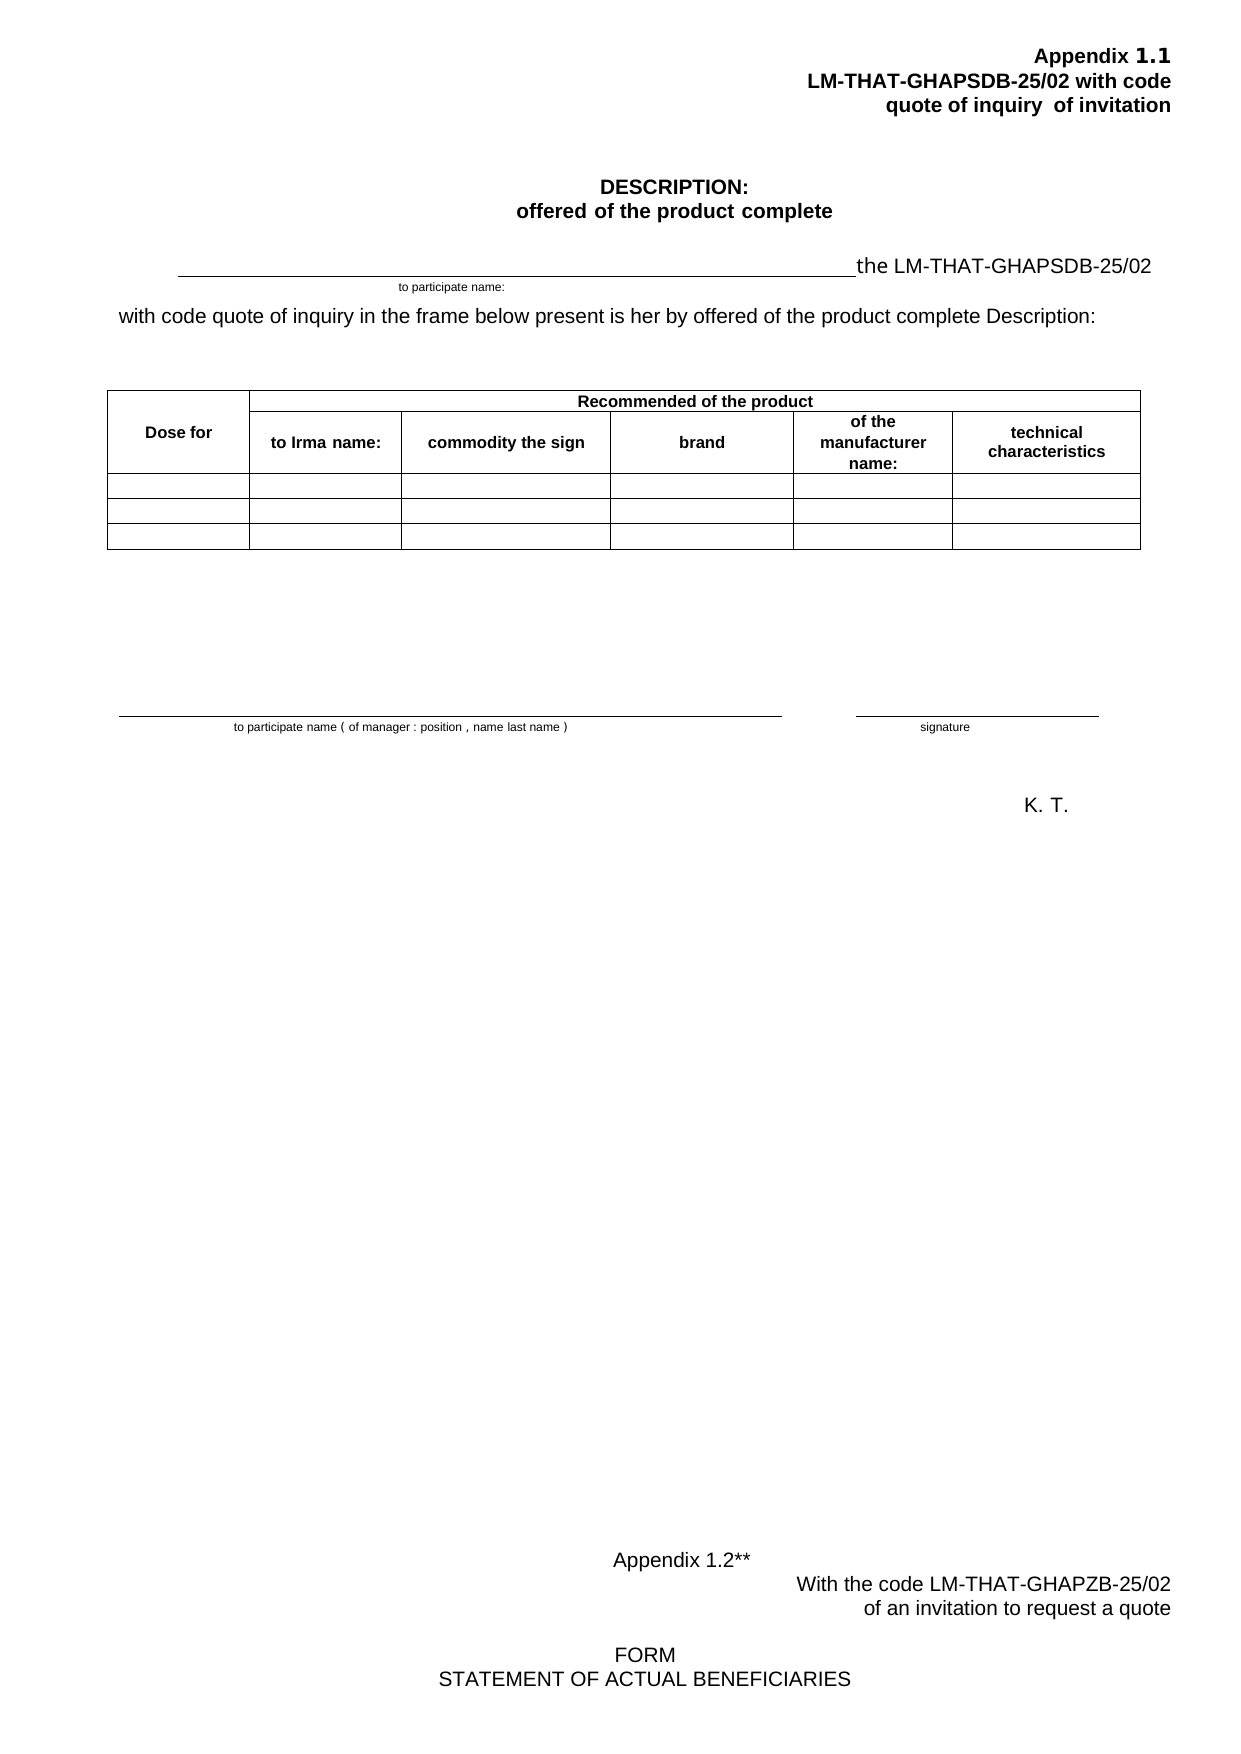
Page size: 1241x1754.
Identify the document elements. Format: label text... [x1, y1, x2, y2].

table_cell [611, 474, 793, 498]
text the​ LM-THAT-GHAPSDB-25/02 [118, 251, 1171, 280]
text with code quote of inquiry in the frame below present is her by offered of the product complete Description: [118, 304, 1171, 328]
text offered of the product complete [118, 199, 1171, 223]
table_cell [108, 474, 249, 498]
table_header Recommended of the product [250, 391, 1140, 411]
table_cell [108, 499, 249, 523]
table_cell [250, 474, 401, 498]
text With the code LM-THAT-GHAPZB-25/02 [118, 1571, 1171, 1595]
table_cell [402, 474, 610, 498]
table_cell brand [611, 412, 793, 473]
table_header Dose for [108, 391, 249, 473]
text STATEMENT OF ACTUAL BENEFICIARIES [118, 1667, 1171, 1691]
table_cell [108, 524, 249, 548]
table_cell [611, 499, 793, 523]
table_cell of the manufacturer name: [794, 412, 952, 473]
table_cell [402, 499, 610, 523]
text LM-THAT-GHAPSDB-25/02 with code [118, 69, 1171, 93]
table_cell [953, 524, 1140, 548]
text Appendix 1.2** [118, 1547, 1171, 1571]
text Appendix 1.1 [118, 44, 1171, 69]
table_cell [250, 499, 401, 523]
table_cell commodity the sign [402, 412, 610, 473]
table_cell to Irma name: [250, 412, 401, 473]
text FORM [118, 1643, 1171, 1667]
table_cell [402, 524, 610, 548]
table_cell [250, 524, 401, 548]
table_cell [611, 524, 793, 548]
table_cell [953, 474, 1140, 498]
text of an invitation to request a quote [118, 1595, 1171, 1619]
table_cell [794, 474, 952, 498]
table_cell [794, 499, 952, 523]
text DESCRIPTION: [118, 175, 1171, 199]
text to participate name ( of manager : position , name last name ) signature [118, 720, 1171, 744]
table_cell [953, 499, 1140, 523]
text K.​ T.​ [118, 793, 1171, 817]
text quote of inquiry of invitation [118, 93, 1171, 117]
table_cell [794, 524, 952, 548]
text to participate name: [118, 280, 1171, 304]
table_cell technical characteristics [953, 412, 1140, 473]
